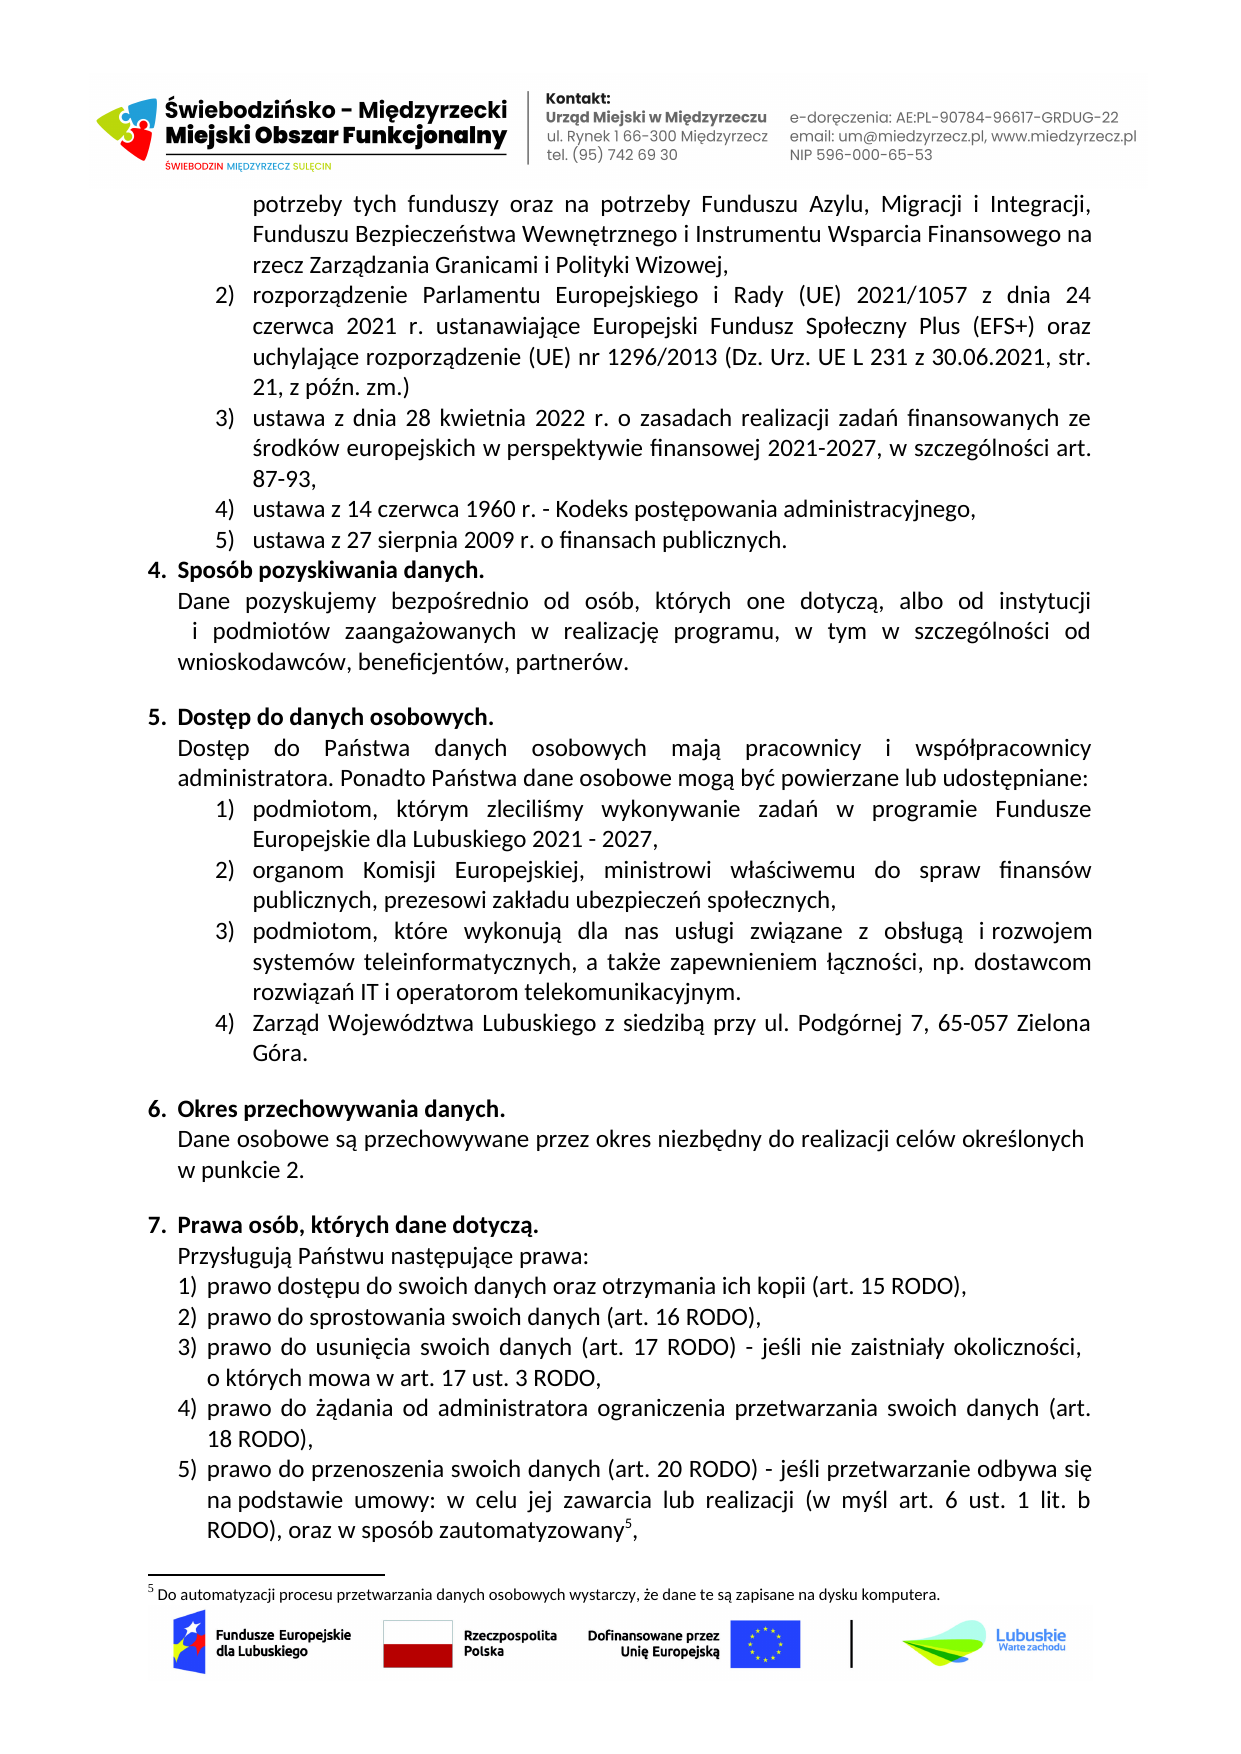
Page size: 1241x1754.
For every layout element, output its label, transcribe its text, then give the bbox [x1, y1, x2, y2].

picture [88, 73, 1148, 189]
list Dostęp do danych osobowych. [148, 701, 1093, 732]
list Prawa osób, których dane dotyczą. [148, 1209, 1093, 1240]
list prawo dostępu do swoich danych oraz otrzymania ich kopii (art. 15 RODO), [177, 1270, 1093, 1301]
list organom Komisji Europejskiej, ministrowi właściwemu do spraw finansów publicznych, prezesowi zakładu ubezpieczeń społecznych, [215, 854, 1093, 915]
list ustawa z dnia 28 kwietnia 2022 r. o zasadach realizacji zadań finansowanych ze środków europejskich w perspektywie finansowej 2021-2027, w szczególności art. 87-93, [215, 402, 1093, 493]
list prawo do przenoszenia swoich danych (art. 20 RODO) - jeśli przetwarzanie odbywa się na podstawie umowy: w celu jej zawarcia lub realizacji (w myśl art. 6 ust. 1 lit. b RODO), oraz w sposób zautomatyzowany, [177, 1453, 1093, 1545]
list Okres przechowywania danych. [148, 1093, 1093, 1123]
picture [147, 1605, 1093, 1681]
list Zarząd Województwa Lubuskiego z siedzibą przy ul. Podgórnej 7, 65-057 Zielona Góra. [215, 1007, 1093, 1068]
list ustawa z 14 czerwca 1960 r. - Kodeks postępowania administracyjnego, [215, 493, 1093, 524]
list prawo do usunięcia swoich danych (art. 17 RODO) - jeśli nie zaistniały okoliczności, o których mowa w art. 17 ust. 3 RODO, [177, 1331, 1093, 1392]
list Sposób pozyskiwania danych. [148, 554, 1093, 585]
list podmiotom, które wykonują dla nas usługi związane z obsługą i rozwojem systemów teleinformatycznych, a także zapewnieniem łączności, np. dostawcom rozwiązań IT i operatorom telekomunikacyjnym. [215, 915, 1093, 1007]
text Dane pozyskujemy bezpośrednio od osób, których one dotyczą, albo od instytucji i podmiotów zaangażowanych w realizację programu, w tym w szczególności od wnioskodawców, beneficjentów, partnerów. [177, 585, 1093, 676]
list prawo do sprostowania swoich danych (art. 16 RODO), [177, 1301, 1093, 1331]
list ustawa z 27 sierpnia 2009 r. o finansach publicznych. [215, 524, 1093, 554]
text Przysługują Państwu następujące prawa: [148, 1240, 1093, 1270]
list rozporządzenie Parlamentu Europejskiego i Rady (UE) 2021/1057 z dnia 24 czerwca 2021 r. ustanawiające Europejski Fundusz Społeczny Plus (EFS+) oraz uchylające rozporządzenie (UE) nr 1296/2013 (Dz. Urz. UE L 231 z 30.06.2021, str. 21, z późn. zm.) [215, 280, 1093, 402]
text Dostęp do Państwa danych osobowych mają pracownicy i współpracownicy administratora. Ponadto Państwa dane osobowe mogą być powierzane lub udostępniane: [177, 732, 1093, 793]
list prawo do żądania od administratora ograniczenia przetwarzania swoich danych (art. 18 RODO), [177, 1392, 1093, 1453]
list podmiotom, którym zleciliśmy wykonywanie zadań w programie Fundusze Europejskie dla Lubuskiego 2021 - 2027, [215, 793, 1093, 854]
text Dane osobowe są przechowywane przez okres niezbędny do realizacji celów określonych w punkcie 2. [177, 1123, 1093, 1184]
